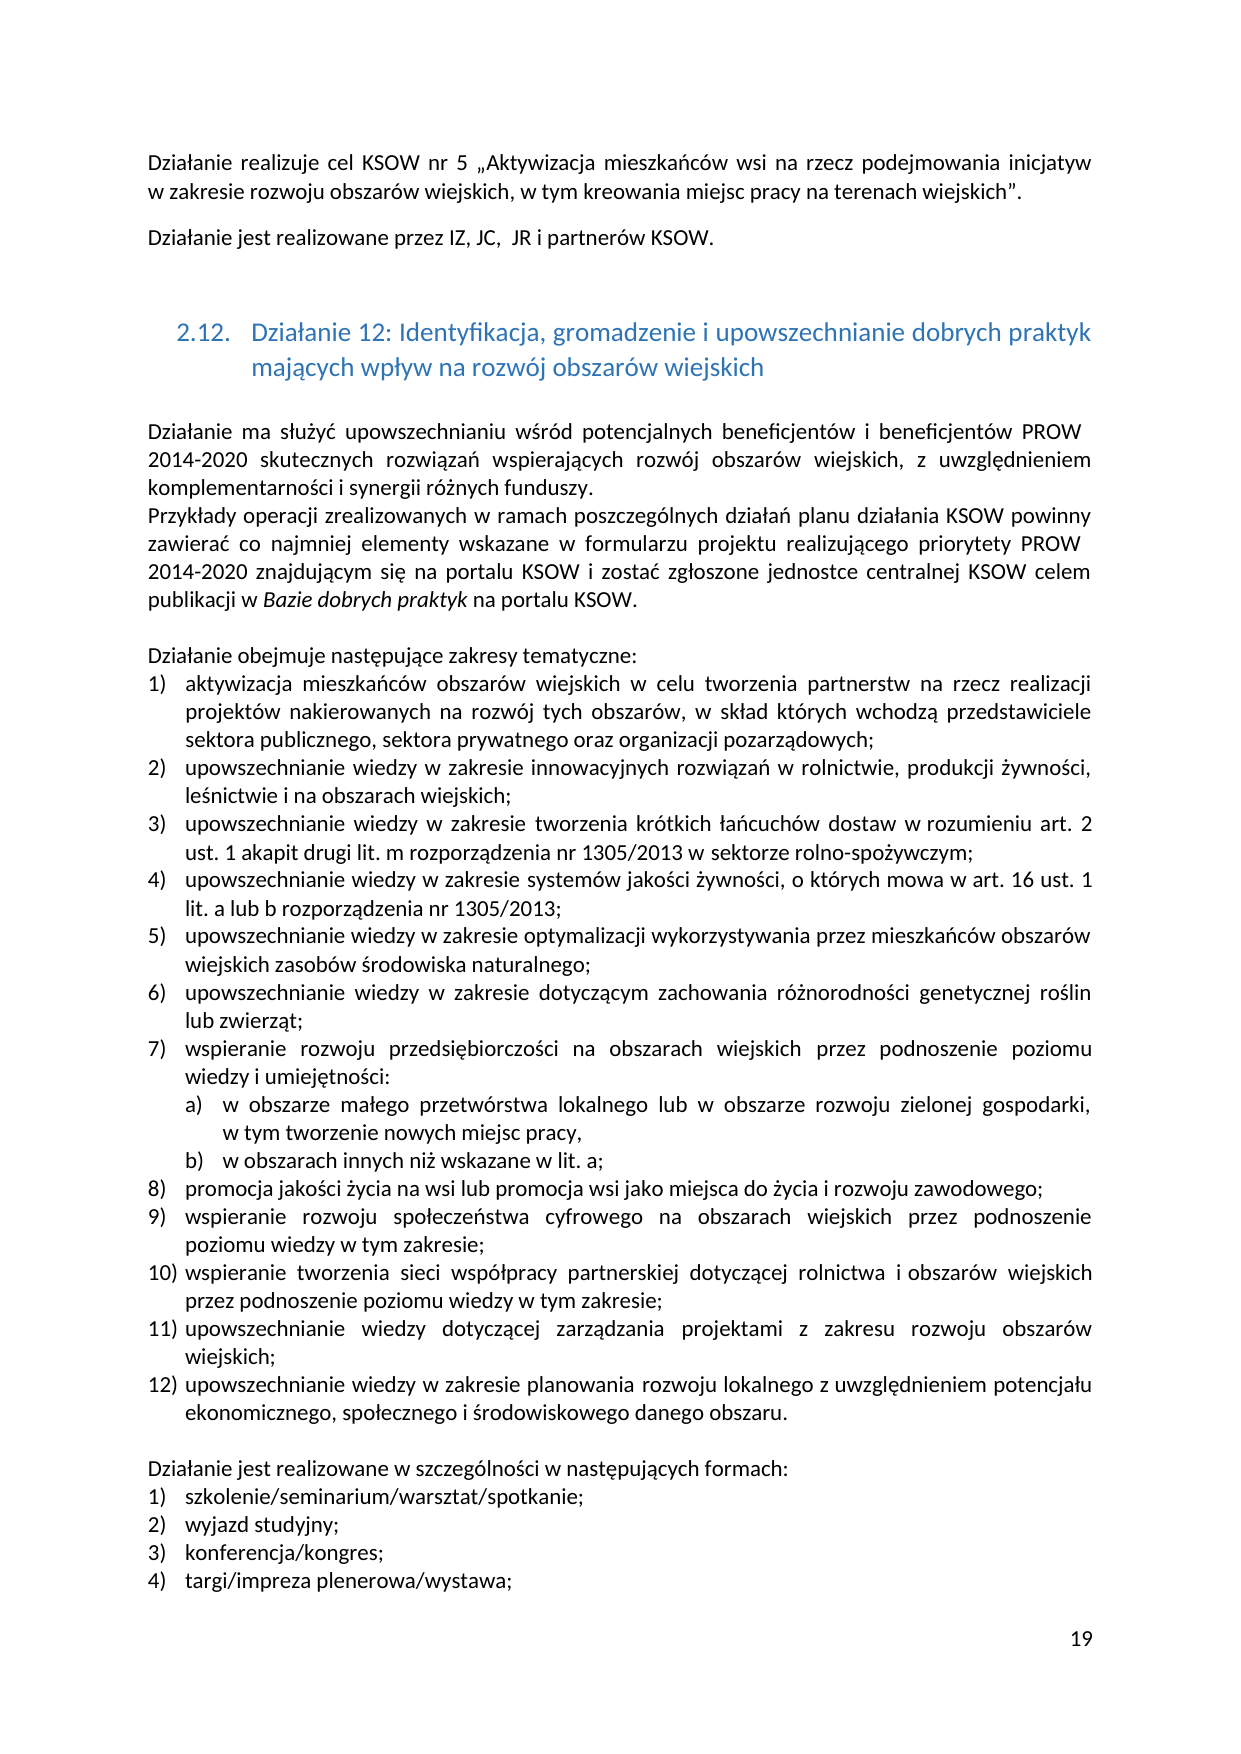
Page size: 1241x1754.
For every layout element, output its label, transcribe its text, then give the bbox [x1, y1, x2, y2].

list aktywizacja mieszkańców obszarów wiejskich w celu tworzenia partnerstw na rzecz realizacji projektów nakierowanych na rozwój tych obszarów, w skład których wchodzą przedstawiciele sektora publicznego, sektora prywatnego oraz organizacji pozarządowych; [148, 669, 1093, 753]
list w obszarze małego przetwórstwa lokalnego lub w obszarze rozwoju zielonej gospodarki, w tym tworzenie nowych miejsc pracy, [185, 1090, 1093, 1146]
text Działanie realizuje cel KSOW nr 5 „Aktywizacja mieszkańców wsi na rzecz podejmowania inicjatyw w zakresie rozwoju obszarów wiejskich, w tym kreowania miejsc pracy na terenach wiejskich”. [148, 148, 1093, 205]
text Działanie obejmuje następujące zakresy tematyczne: [148, 641, 1093, 669]
text Działanie jest realizowane w szczególności w następujących formach: [148, 1454, 1093, 1482]
list upowszechnianie wiedzy dotyczącej zarządzania projektami z zakresu rozwoju obszarów wiejskich; [148, 1314, 1093, 1370]
list upowszechnianie wiedzy w zakresie planowania rozwoju lokalnego z uwzględnieniem potencjału ekonomicznego, społecznego i środowiskowego danego obszaru. [148, 1370, 1093, 1426]
list targi/impreza plenerowa/wystawa; [148, 1566, 1093, 1594]
list szkolenie/seminarium/warsztat/spotkanie; [148, 1482, 1093, 1510]
list wspieranie rozwoju społeczeństwa cyfrowego na obszarach wiejskich przez podnoszenie poziomu wiedzy w tym zakresie; [148, 1202, 1093, 1258]
list promocja jakości życia na wsi lub promocja wsi jako miejsca do życia i rozwoju zawodowego; [148, 1174, 1093, 1202]
list upowszechnianie wiedzy w zakresie optymalizacji wykorzystywania przez mieszkańców obszarów wiejskich zasobów środowiska naturalnego; [148, 922, 1093, 978]
text Działanie jest realizowane przez IZ, JC, JR i partnerów KSOW. [148, 223, 1093, 251]
subtitle Działanie 12: Identyfikacja, gromadzenie i upowszechnianie dobrych praktyk mających wpływ na rozwój obszarów wiejskich [176, 315, 1093, 383]
list w obszarach innych niż wskazane w lit. a; [185, 1146, 1093, 1174]
list konferencja/kongres; [148, 1538, 1093, 1566]
list wspieranie tworzenia sieci współpracy partnerskiej dotyczącej rolnictwa i obszarów wiejskich przez podnoszenie poziomu wiedzy w tym zakresie; [148, 1258, 1093, 1314]
text Działanie ma służyć upowszechnianiu wśród potencjalnych beneficjentów i beneficjentów PROW 2014-2020 skutecznych rozwiązań wspierających rozwój obszarów wiejskich, z uwzględnieniem komplementarności i synergii różnych funduszy. [148, 417, 1093, 501]
list upowszechnianie wiedzy w zakresie tworzenia krótkich łańcuchów dostaw w rozumieniu art. 2 ust. 1 akapit drugi lit. m rozporządzenia nr 1305/2013 w sektorze rolno-spożywczym; [148, 809, 1093, 866]
list wspieranie rozwoju przedsiębiorczości na obszarach wiejskich przez podnoszenie poziomu wiedzy i umiejętności: [148, 1034, 1093, 1090]
list upowszechnianie wiedzy w zakresie dotyczącym zachowania różnorodności genetycznej roślin lub zwierząt; [148, 978, 1093, 1034]
list upowszechnianie wiedzy w zakresie systemów jakości żywności, o których mowa w art. 16 ust. 1 lit. a lub b rozporządzenia nr 1305/2013; [148, 866, 1093, 922]
list wyjazd studyjny; [148, 1510, 1093, 1538]
text Przykłady operacji zrealizowanych w ramach poszczególnych działań planu działania KSOW powinny zawierać co najmniej elementy wskazane w formularzu projektu realizującego priorytety PROW 2014-2020 znajdującym się na portalu KSOW i zostać zgłoszone jednostce centralnej KSOW celem publikacji w Bazie dobrych praktyk na portalu KSOW. [148, 501, 1093, 613]
list upowszechnianie wiedzy w zakresie innowacyjnych rozwiązań w rolnictwie, produkcji żywności, leśnictwie i na obszarach wiejskich; [148, 753, 1093, 809]
